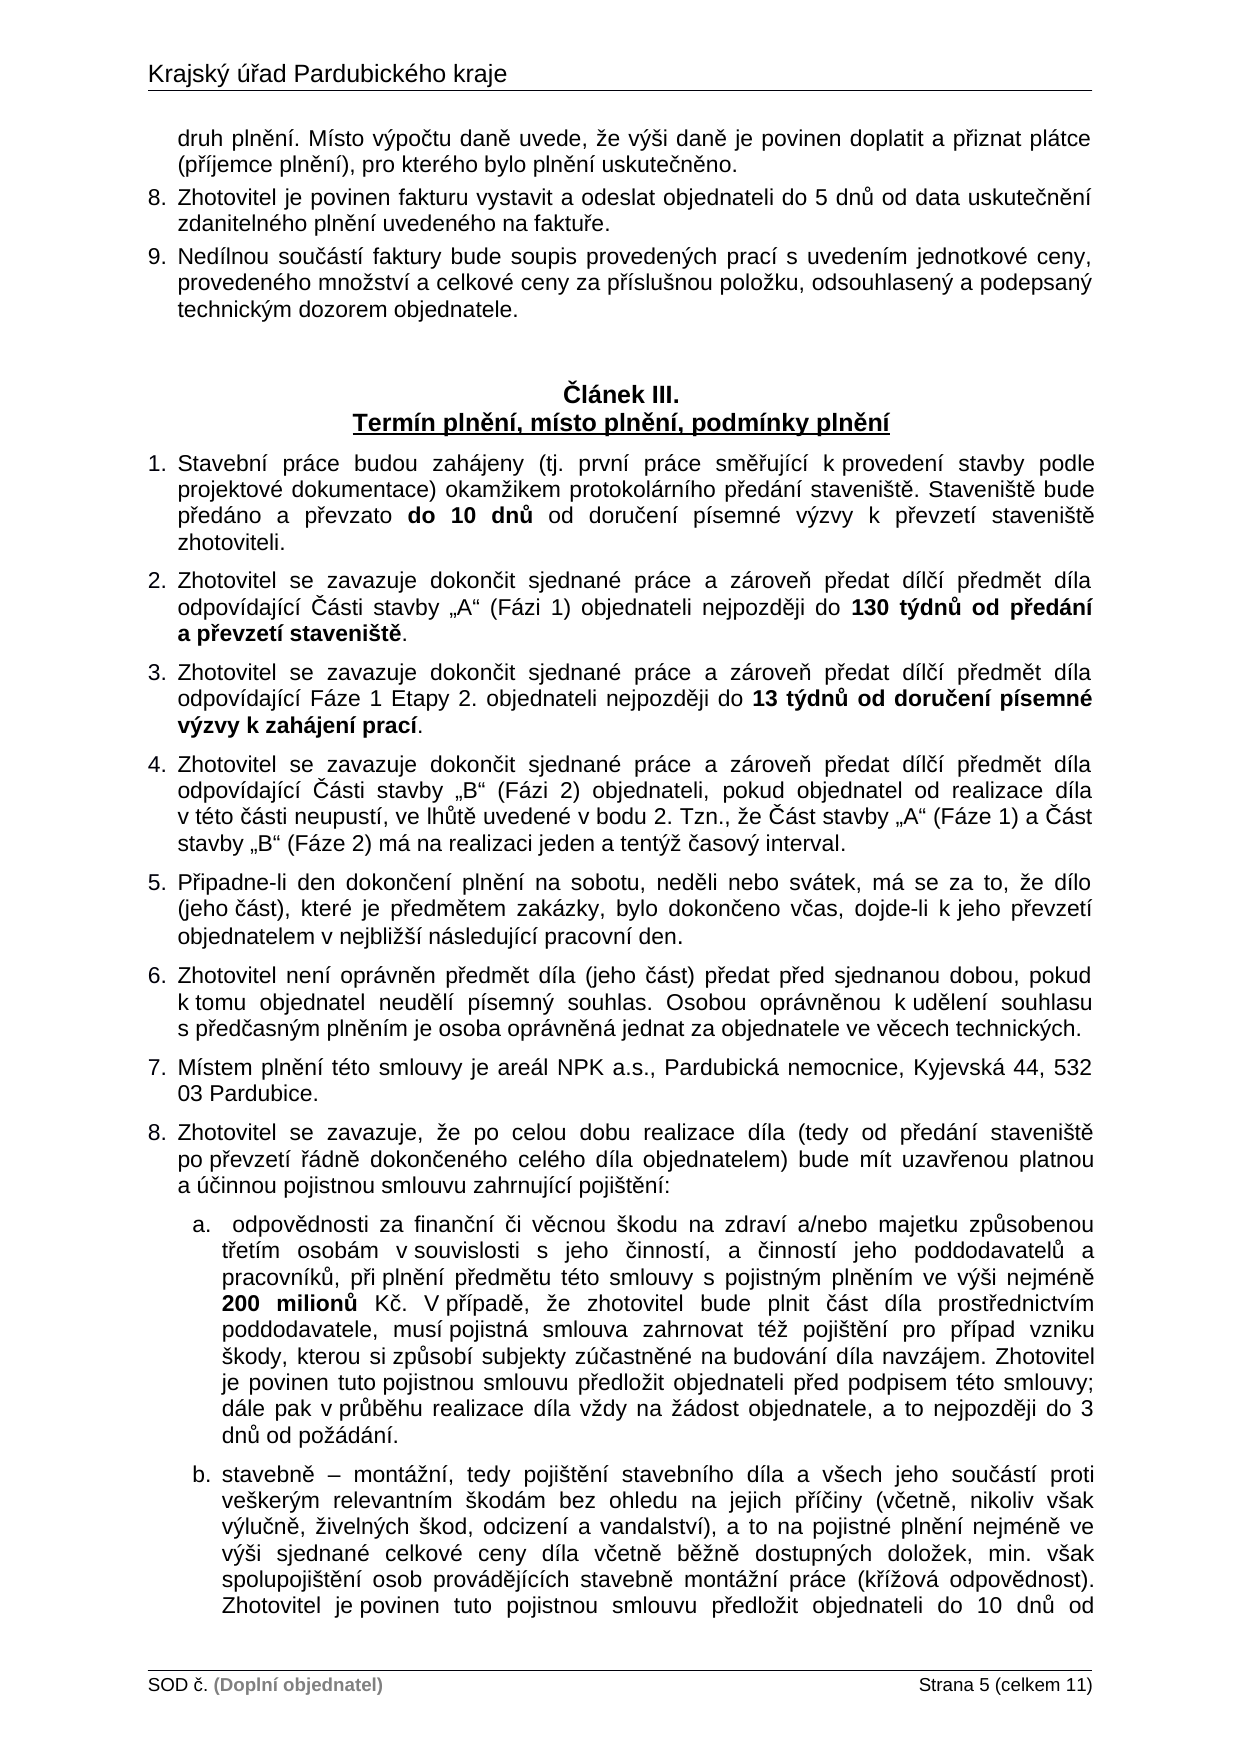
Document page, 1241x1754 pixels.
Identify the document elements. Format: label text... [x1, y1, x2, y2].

list Zhotovitel se zavazuje, že po celou dobu realizace díla (tedy od předání staveniště po převzetí řádně dokončeného celého díla objednatelem) bude mít uzavřenou platnou a účinnou pojistnou smlouvu zahrnující pojištění: [148, 1119, 1095, 1198]
list Připadne-li den dokončení plnění na sobotu, neděli nebo svátek, má se za to, že dílo (jeho část), které je předmětem zakázky, bylo dokončeno včas, dojde-li k jeho převzetí objednatelem v nejbližší následující pracovní den. [148, 868, 1092, 950]
list Stavební práce budou zahájeny (tj. první práce směřující k provedení stavby podle projektové dokumentace) okamžikem protokolárního předání staveniště. Staveniště bude předáno a převzato do 10 dnů od doručení písemné výzvy k převzetí staveniště zhotoviteli. [148, 449, 1095, 555]
list Zhotovitel se zavazuje dokončit sjednané práce a zároveň předat dílčí předmět díla odpovídající Fáze 1 Etapy 2. objednateli nejpozději do 13 týdnů od doručení písemné výzvy k zahájení prací. [148, 659, 1092, 738]
list Nedílnou součástí faktury bude soupis provedených prací s uvedením jednotkové ceny, provedeného množství a celkové ceny za příslušnou položku, odsouhlasený a podepsaný technickým dozorem objednatele. [148, 243, 1092, 322]
list Místem plnění této smlouvy je areál NPK a.s., Pardubická nemocnice, Kyjevská 44, 532 03 Pardubice. [148, 1054, 1092, 1107]
list Zhotovitel je povinen fakturu vystavit a odeslat objednateli do 5 dnů od data uskutečnění zdanitelného plnění uvedeného na faktuře. [148, 184, 1092, 237]
list Zhotovitel není oprávněn předmět díla (jeho část) předat před sjednanou dobou, pokud k tomu objednatel neudělí písemný souhlas. Osobou oprávněnou k udělení souhlasu s předčasným plněním je osoba oprávněná jednat za objednatele ve věcech technických. [148, 962, 1092, 1042]
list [192, 1461, 1095, 1619]
list Zhotovitel se zavazuje dokončit sjednané práce a zároveň předat dílčí předmět díla odpovídající Části stavby „A“ (Fázi 1) objednateli nejpozději do 130 týdnů od předání a převzetí staveniště. [148, 567, 1092, 647]
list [148, 125, 1092, 178]
text Článek III. [148, 379, 1095, 408]
text Termín plnění, místo plnění, podmínky plnění [148, 408, 1095, 437]
list odpovědnosti za finanční či věcnou škodu na zdraví a/nebo majetku způsobenou třetím osobám v souvislosti s jeho činností, a činností jeho poddodavatelů a pracovníků, při plnění předmětu této smlouvy s pojistným plněním ve výši nejméně 200 milionů Kč. V případě, že zhotovitel bude plnit část díla prostřednictvím poddodavatele, musí pojistná smlouva zahrnovat též pojištění pro případ vzniku škody, kterou si způsobí subjekty zúčastněné na budování díla navzájem. Zhotovitel je povinen tuto pojistnou smlouvu předložit objednateli před podpisem této smlouvy; dále pak v průběhu realizace díla vždy na žádost objednatele, a to nejpozději do 3 dnů od požádání. [192, 1211, 1095, 1448]
list Zhotovitel se zavazuje dokončit sjednané práce a zároveň předat dílčí předmět díla odpovídající Části stavby „B“ (Fázi 2) objednateli, pokud objednatel od realizace díla v této části neupustí, ve lhůtě uvedené v bodu 2. Tzn., že Část stavby „A“ (Fáze 1) a Část stavby „B“ (Fáze 2) má na realizaci jeden a tentýž časový interval. [148, 751, 1092, 856]
